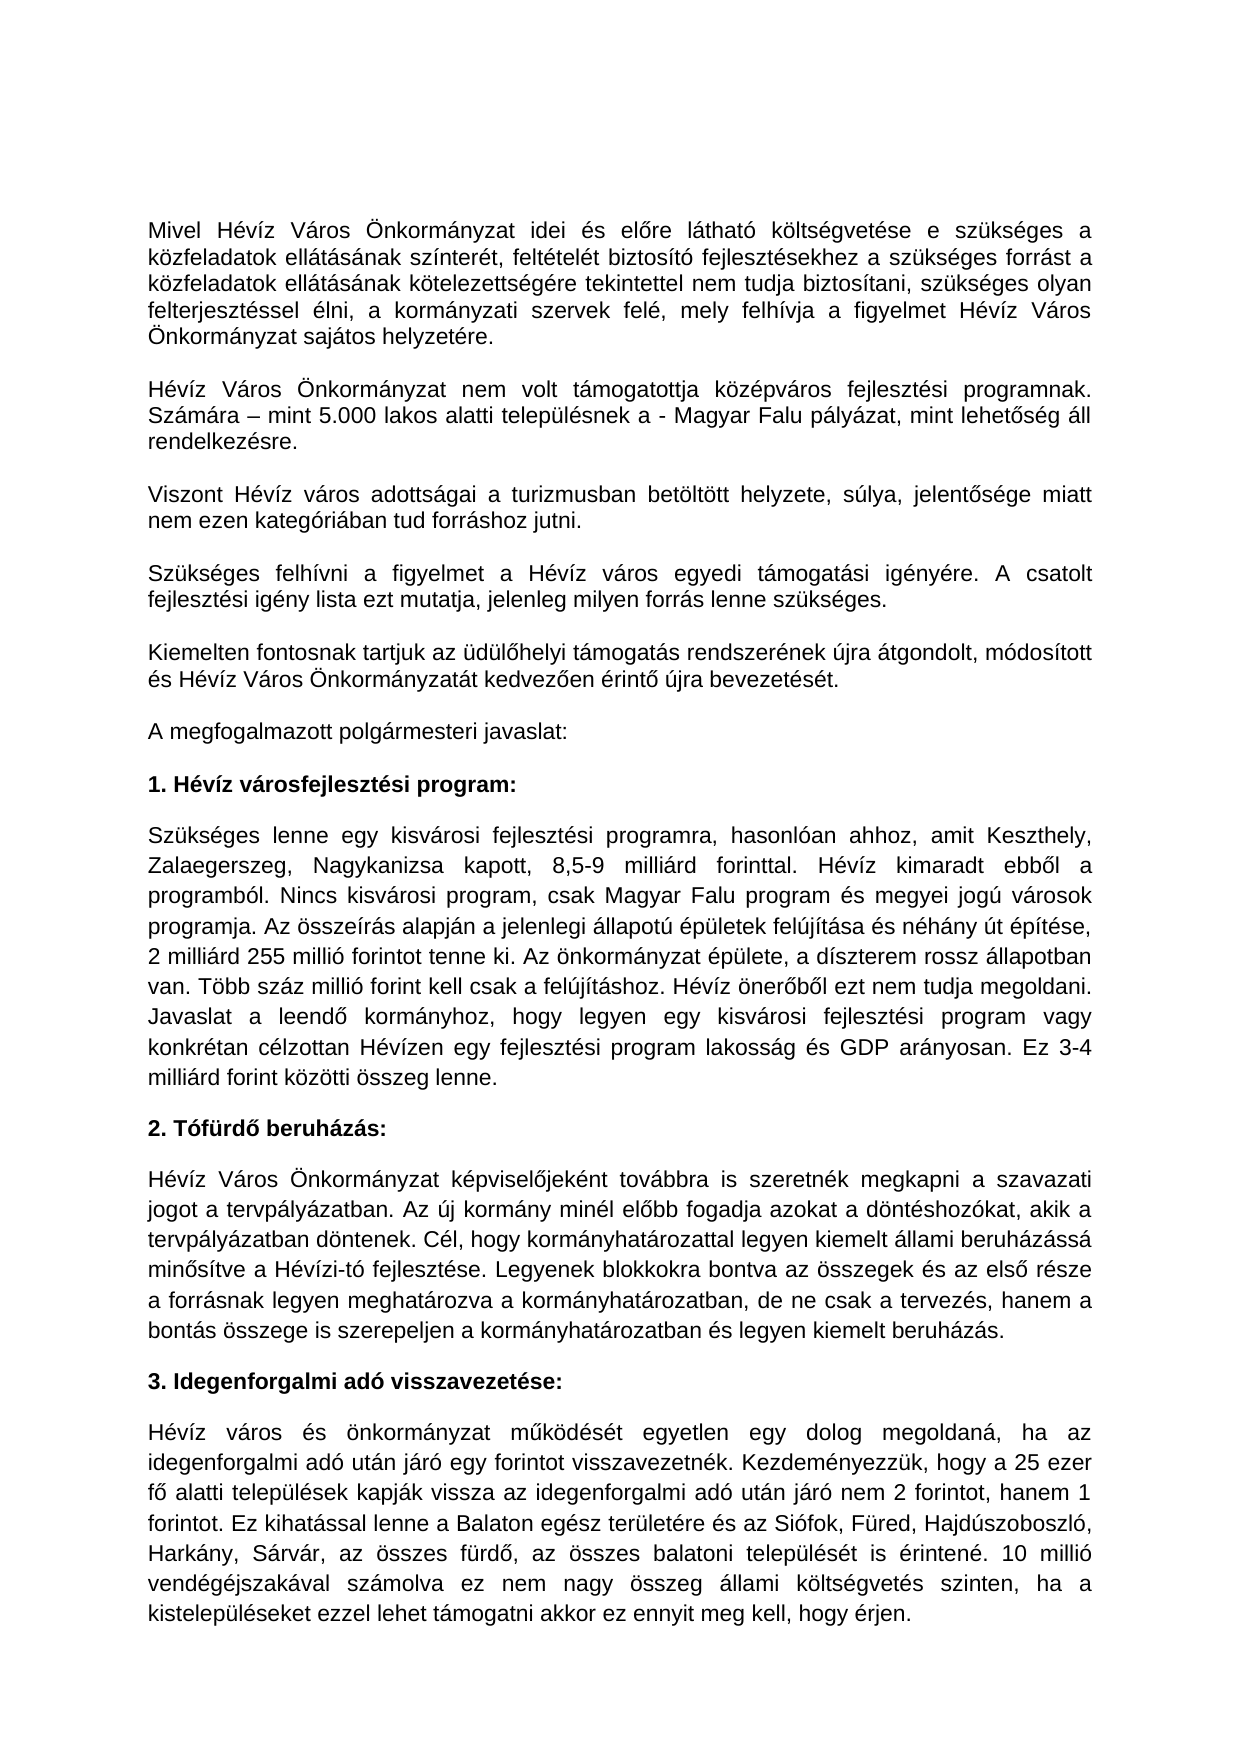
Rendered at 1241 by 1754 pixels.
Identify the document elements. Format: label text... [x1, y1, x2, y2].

text Hévíz város és önkormányzat működését egyetlen egy dolog megoldaná, ha az idegenforgalmi adó után járó egy forintot visszavezetnék. Kezdeményezzük, hogy a 25 ezer fő alatti települések kapják vissza az idegenforgalmi adó után járó nem 2 forintot, hanem 1 forintot. Ez kihatással lenne a Balaton egész területére és az Siófok, Füred, Hajdúszoboszló, Harkány, Sárvár, az összes fürdő, az összes balatoni települését is érintené. 10 millió vendégéjszakával számolva ez nem nagy összeg állami költségvetés szinten, ha a kistelepüléseket ezzel lehet támogatni akkor ez ennyit meg kell, hogy érjen. [148, 1419, 1093, 1626]
text 2. Tófürdő beruházás: [148, 1115, 1093, 1141]
text 3. Idegenforgalmi adó visszavezetése: [148, 1368, 1093, 1394]
text Mivel Hévíz Város Önkormányzat idei és előre látható költségvetése e szükséges a közfeladatok ellátásának színterét, feltételét biztosító fejlesztésekhez a szükséges forrást a közfeladatok ellátásának kötelezettségére tekintettel nem tudja biztosítani, szükséges olyan felterjesztéssel élni, a kormányzati szervek felé, mely felhívja a figyelmet Hévíz Város Önkormányzat sajátos helyzetére. [148, 217, 1093, 349]
text Hévíz Város Önkormányzat képviselőjeként továbbra is szeretnék megkapni a szavazati jogot a tervpályázatban. Az új kormány minél előbb fogadja azokat a döntéshozókat, akik a tervpályázatban döntenek. Cél, hogy kormányhatározattal legyen kiemelt állami beruházássá minősítve a Hévízi-tó fejlesztése. Legyenek blokkokra bontva az összegek és az első része a forrásnak legyen meghatározva a kormányhatározatban, de ne csak a tervezés, hanem a bontás összege is szerepeljen a kormányhatározatban és legyen kiemelt beruházás. [148, 1166, 1093, 1343]
text Kiemelten fontosnak tartjuk az üdülőhelyi támogatás rendszerének újra átgondolt, módosított és Hévíz Város Önkormányzatát kedvezően érintő újra bevezetését. [148, 639, 1093, 692]
text Szükséges lenne egy kisvárosi fejlesztési programra, hasonlóan ahhoz, amit Keszthely, Zalaegerszeg, Nagykanizsa kapott, 8,5-9 milliárd forinttal. Hévíz kimaradt ebből a programból. Nincs kisvárosi program, csak Magyar Falu program és megyei jogú városok programja. Az összeírás alapján a jelenlegi állapotú épületek felújítása és néhány út építése, 2 milliárd 255 millió forintot tenne ki. Az önkormányzat épülete, a díszterem rossz állapotban van. Több száz millió forint kell csak a felújításhoz. Hévíz önerőből ezt nem tudja megoldani. Javaslat a leendő kormányhoz, hogy legyen egy kisvárosi fejlesztési program vagy konkrétan célzottan Hévízen egy fejlesztési program lakosság és GDP arányosan. Ez 3-4 milliárd forint közötti összeg lenne. [148, 822, 1093, 1090]
text A megfogalmazott polgármesteri javaslat: [148, 718, 1093, 744]
text Szükséges felhívni a figyelmet a Hévíz város egyedi támogatási igényére. A csatolt fejlesztési igény lista ezt mutatja, jelenleg milyen forrás lenne szükséges. [148, 560, 1093, 613]
text Viszont Hévíz város adottságai a turizmusban betöltött helyzete, súlya, jelentősége miatt nem ezen kategóriában tud forráshoz jutni. [148, 481, 1093, 534]
text Hévíz Város Önkormányzat nem volt támogatottja középváros fejlesztési programnak. Számára – mint 5.000 lakos alatti településnek a - Magyar Falu pályázat, mint lehetőség áll rendelkezésre. [148, 376, 1093, 455]
text 1. Hévíz városfejlesztési program: [148, 771, 1093, 797]
